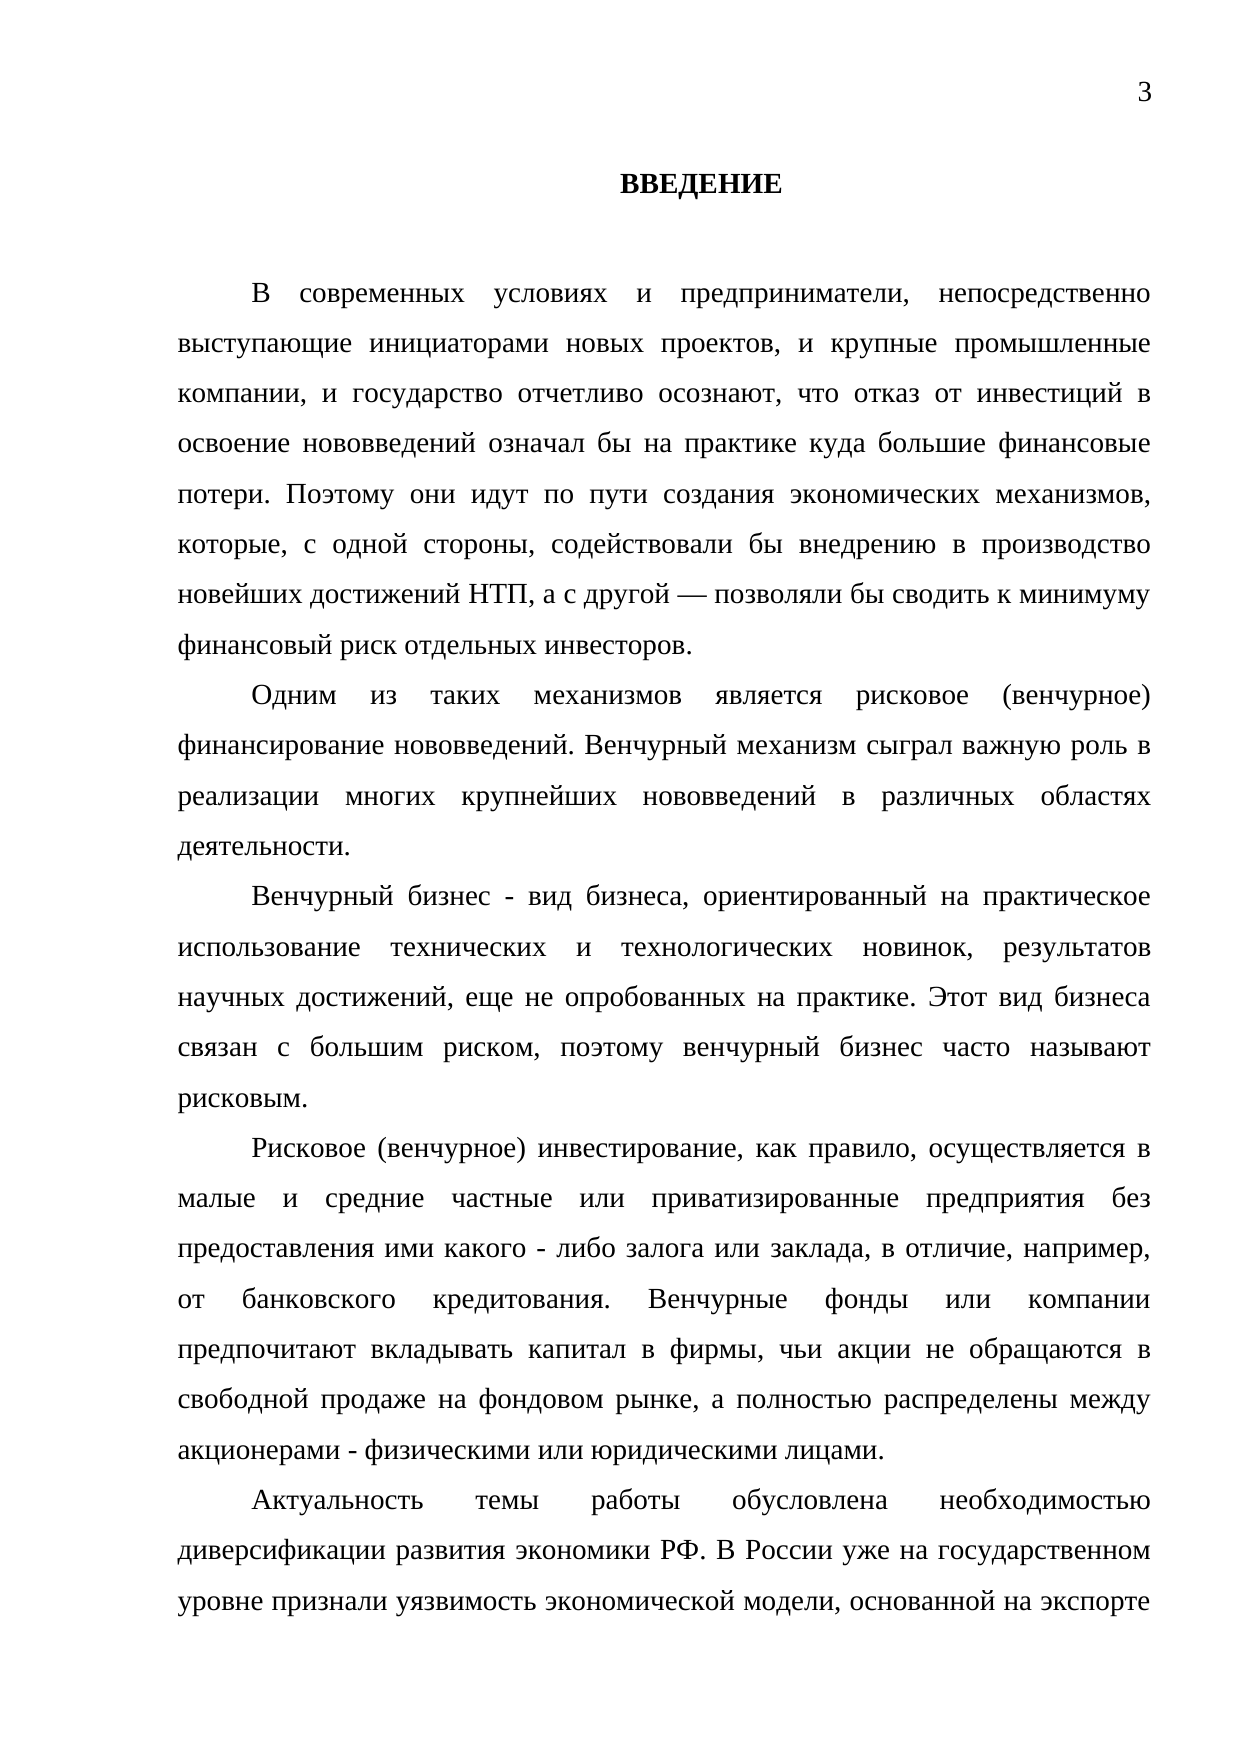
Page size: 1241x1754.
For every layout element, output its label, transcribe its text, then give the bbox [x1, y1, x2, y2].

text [177, 1482, 1152, 1616]
text Одним из таких механизмов является рисковое (венчурное) финансирование нововведений. Венчурный механизм сыграл важную роль в реализации многих крупнейших нововведений в различных областях деятельности. [177, 677, 1152, 862]
subtitle ВВЕДЕНИЕ [177, 166, 1152, 199]
text В современных условиях и предприниматели, непосредственно выступающие инициаторами новых проектов, и крупные промышленные компании, и государство отчетливо осознают, что отказ от инвестиций в освоение нововведений означал бы на практике куда большие финансовые потери. Поэтому они идут по пути создания экономических механизмов, которые, с одной стороны, содействовали бы внедрению в производство новейших достижений НТП, а с другой — позволяли бы сводить к минимуму финансовый риск отдельных инвесторов. [177, 275, 1152, 660]
text Рисковое (венчурное) инвестирование, как правило, осуществляется в малые и средние частные или приватизированные предприятия без предоставления ими какого - либо залога или заклада, в отличие, например, от банковского кредитования. Венчурные фонды или компании предпочитают вкладывать капитал в фирмы, чьи акции не обращаются в свободной продаже на фондовом рынке, а полностью распределены между акционерами - физическими или юридическими лицами. [177, 1130, 1152, 1465]
text Венчурный бизнес - вид бизнеса, ориентированный на практическое использование технических и технологических новинок, результатов научных достижений, еще не опробованных на практике. Этот вид бизнеса связан с большим риском, поэтому венчурный бизнес часто называют рисковым. [177, 878, 1152, 1113]
